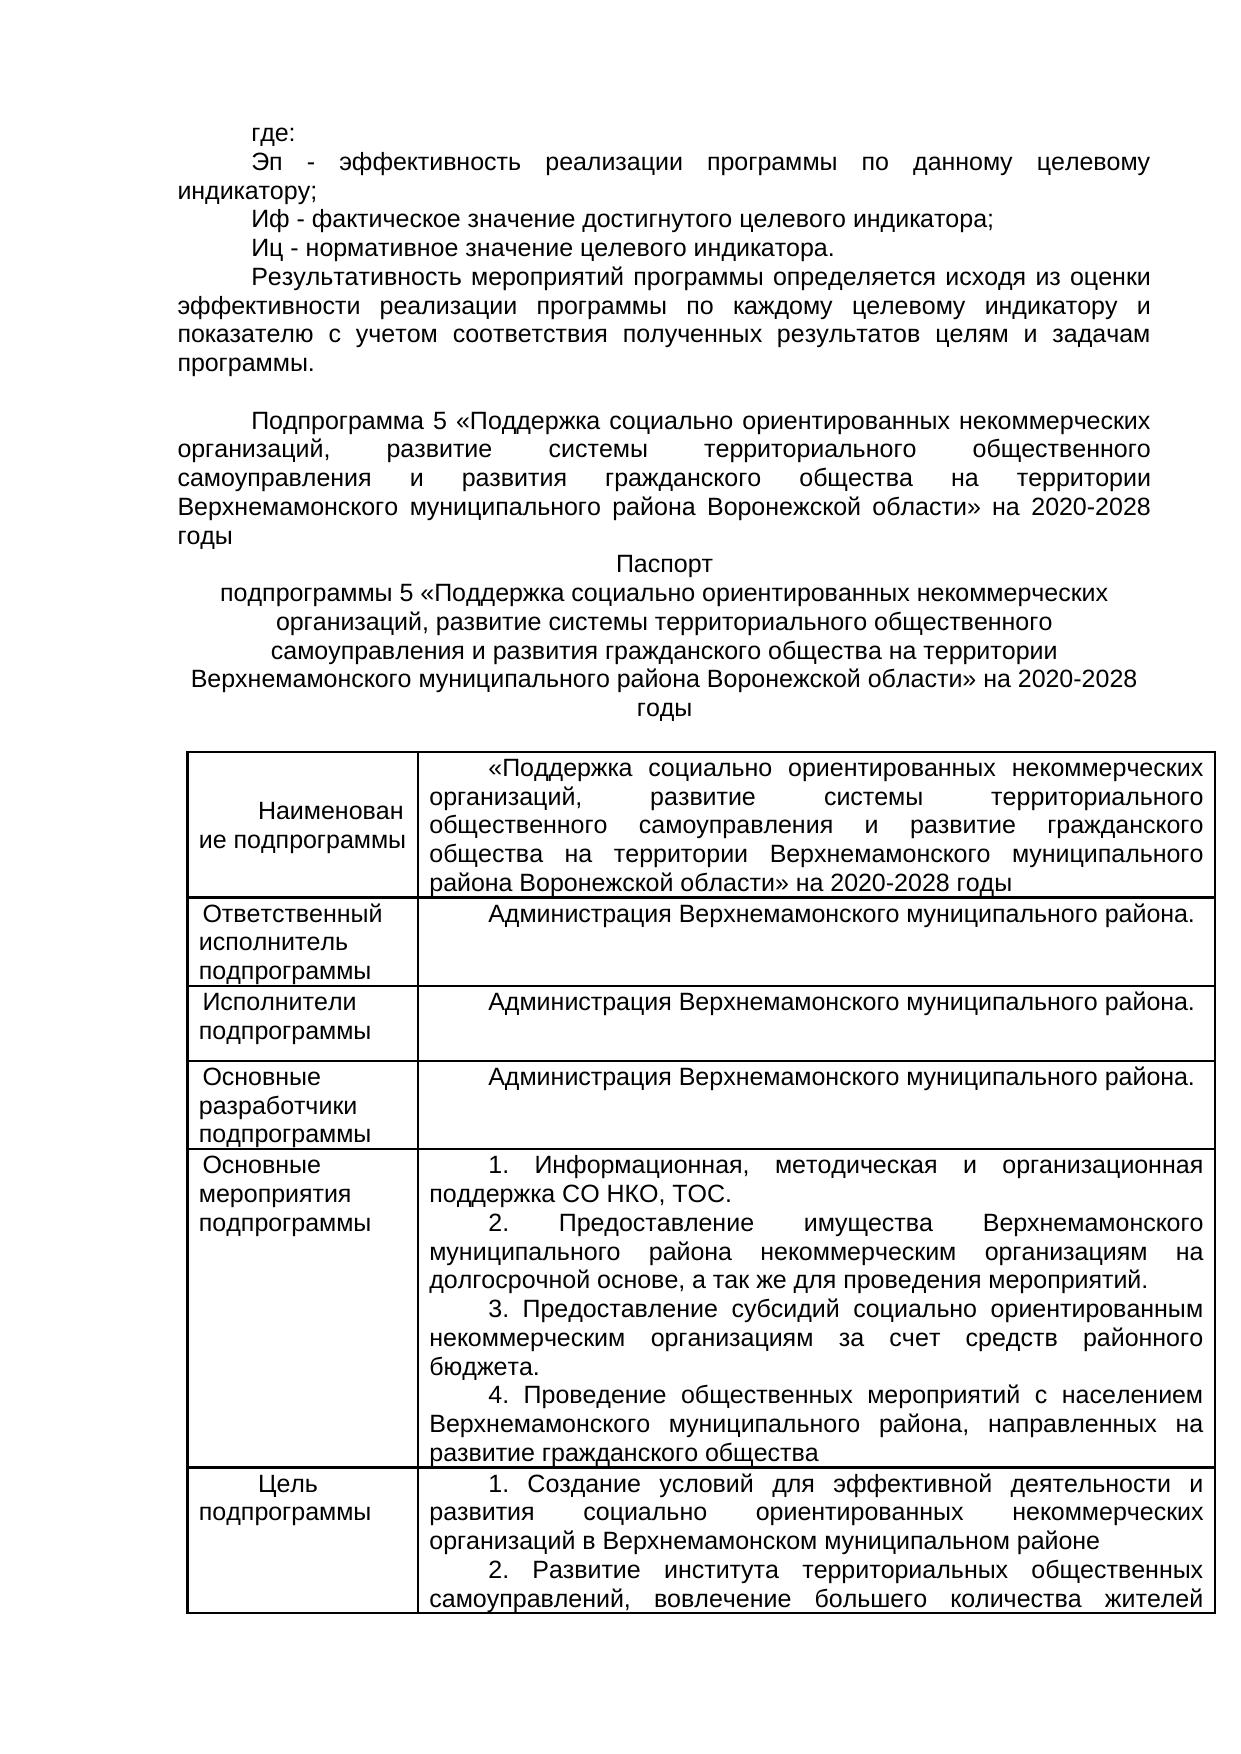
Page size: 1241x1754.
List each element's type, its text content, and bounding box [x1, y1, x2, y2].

table_cell 1. Информационная, методическая и организационная поддержка СО НКО, ТОС. 2. Предоставление имущества Верхнемамонского муниципального района некоммерческим организациям на долгосрочной основе, а так же для проведения мероприятий. 3. Предоставление субсидий социально ориентированным некоммерческим организациям за счет средств районного бюджета. 4. Проведение общественных мероприятий с населением Верхнемамонского муниципального района, направленных на развитие гражданского общества [419, 1150, 1214, 1466]
table_cell Основные мероприятия подпрограммы [189, 1150, 417, 1236]
text подпрограммы 5 «Поддержка социально ориентированных некоммерческих организаций, развитие системы территориального общественного самоуправления и развития гражданского общества на территории Верхнемамонского муниципального района Воронежской области» на 2020-2028 годы [177, 578, 1152, 722]
table_cell Администрация Верхнемамонского муниципального района. [419, 899, 1214, 985]
table_cell Цель подпрограммы [189, 1469, 417, 1612]
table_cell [419, 1469, 1214, 1612]
table_cell Исполнители подпрограммы [189, 987, 417, 1060]
table_header «Поддержка социально ориентированных некоммерческих организаций, развитие системы территориального общественного самоуправления и развитие гражданского общества на территории Верхнемамонского муниципального района Воронежской области» на 2020-2028 годы [419, 753, 1214, 896]
table_cell Администрация Верхнемамонского муниципального района. [419, 987, 1214, 1060]
text Иф - фактическое значение достигнутого целевого индикатора; [177, 204, 1152, 233]
table_cell Администрация Верхнемамонского муниципального района. [419, 1062, 1214, 1148]
text Эп - эффективность реализации программы по данному целевому индикатору; [177, 147, 1152, 204]
text Паспорт [177, 549, 1152, 578]
table_header Наименование подпрограммы [189, 753, 417, 896]
text где: [177, 118, 1152, 147]
table_cell Основные разработчики подпрограммы [189, 1062, 417, 1148]
text Результативность мероприятий программы определяется исходя из оценки эффективности реализации программы по каждому целевому индикатору и показателю с учетом соответствия полученных результатов целям и задачам программы. [177, 262, 1152, 377]
table_cell [189, 1236, 417, 1466]
text Иц - нормативное значение целевого индикатора. [177, 233, 1152, 262]
table_cell Ответственный исполнитель подпрограммы [189, 899, 417, 985]
text Подпрограмма 5 «Поддержка социально ориентированных некоммерческих организаций, развитие системы территориального общественного самоуправления и развития гражданского общества на территории Верхнемамонского муниципального района Воронежской области» на 2020-2028 годы [177, 406, 1152, 549]
